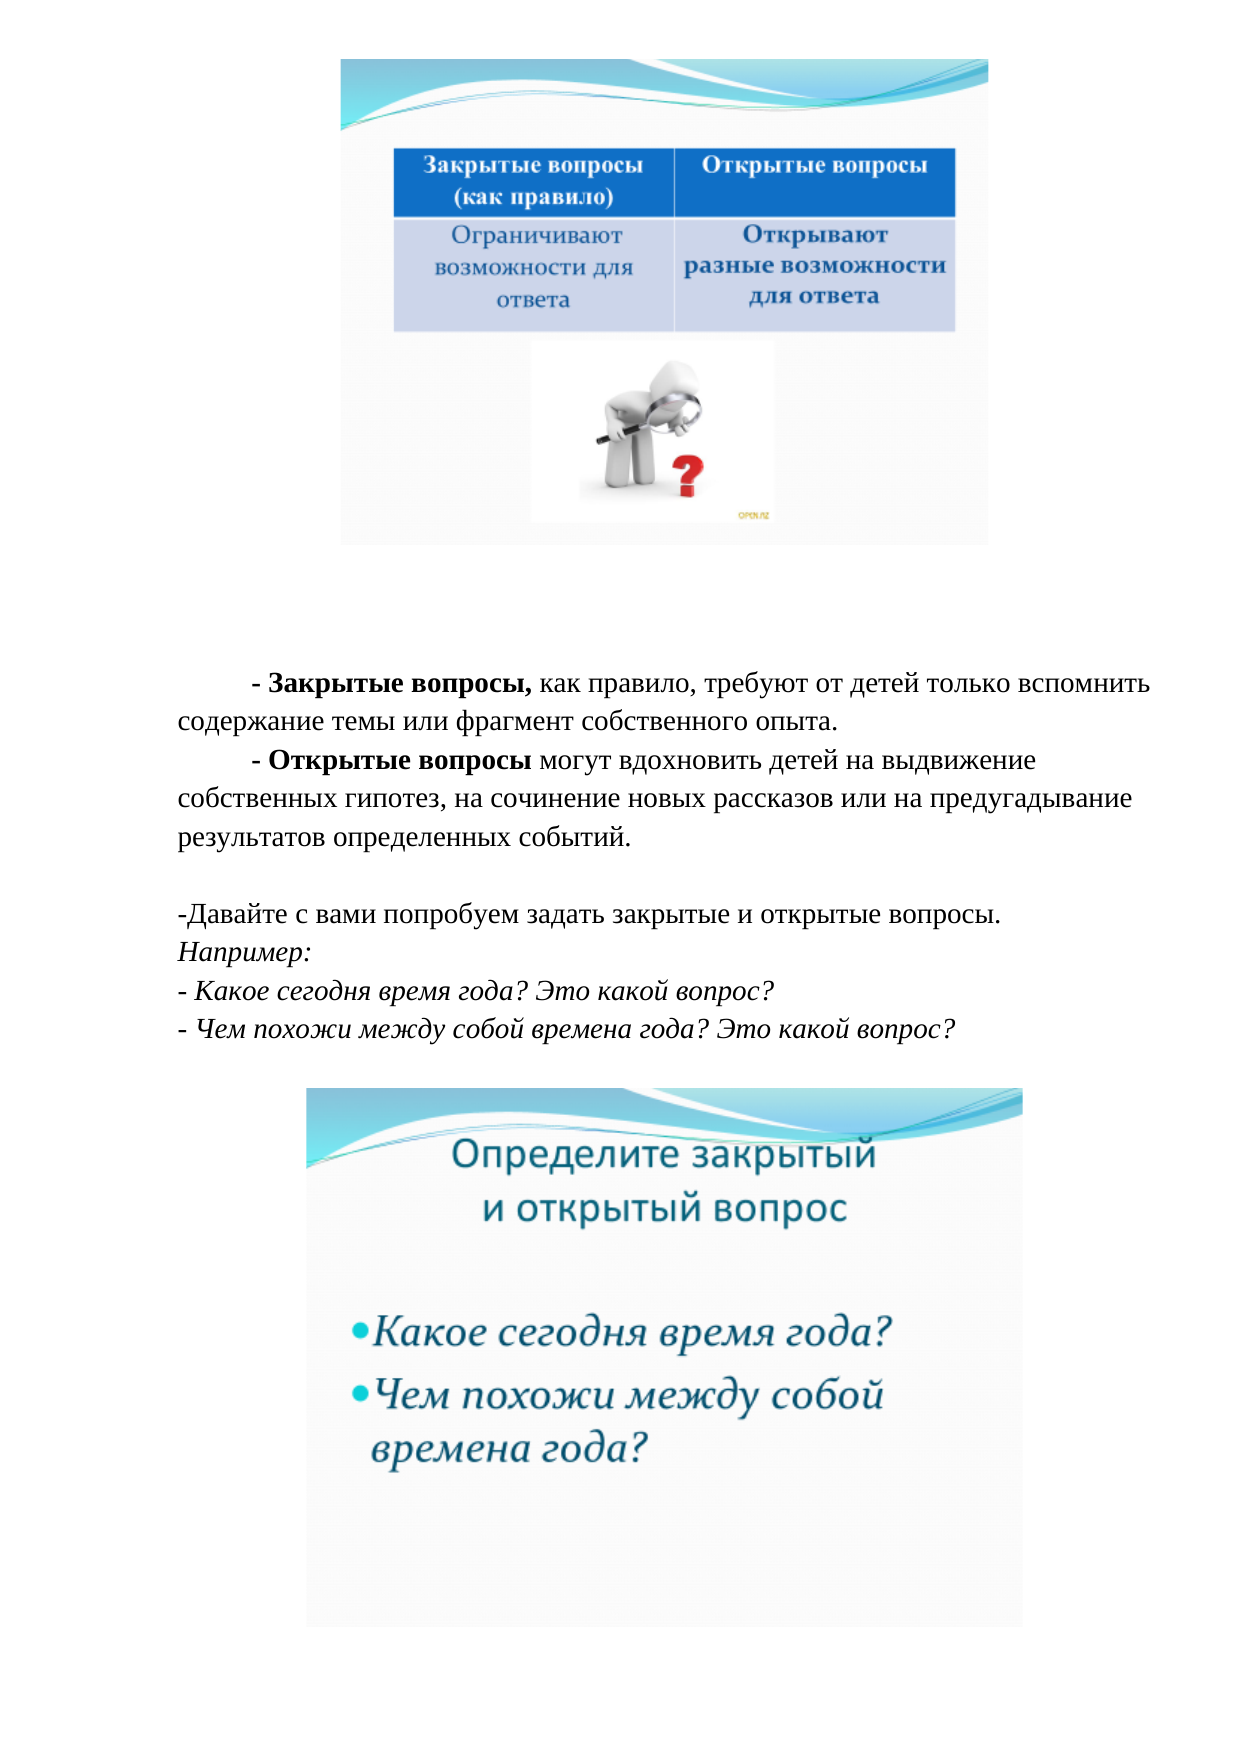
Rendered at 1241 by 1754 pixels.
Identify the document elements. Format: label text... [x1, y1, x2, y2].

text - Какое сегодня время года? Это какой вопрос? [177, 973, 1152, 1007]
text -Давайте с вами попробуем задать закрытые и открытые вопросы. [177, 896, 1152, 929]
picture [306, 1088, 1023, 1627]
text - Чем похожи между собой времена года? Это какой вопрос? [177, 1012, 1152, 1045]
text Например: [177, 934, 1152, 968]
picture [340, 59, 989, 545]
text - Открытые вопросы могут вдохновить детей на выдвижение собственных гипотез, на сочинение новых рассказов или на предугадывание результатов определенных событий. [177, 742, 1152, 852]
text - Закрытые вопросы, как правило, требуют от детей только вспомнить содержание темы или фрагмент собственного опыта. [177, 665, 1152, 737]
